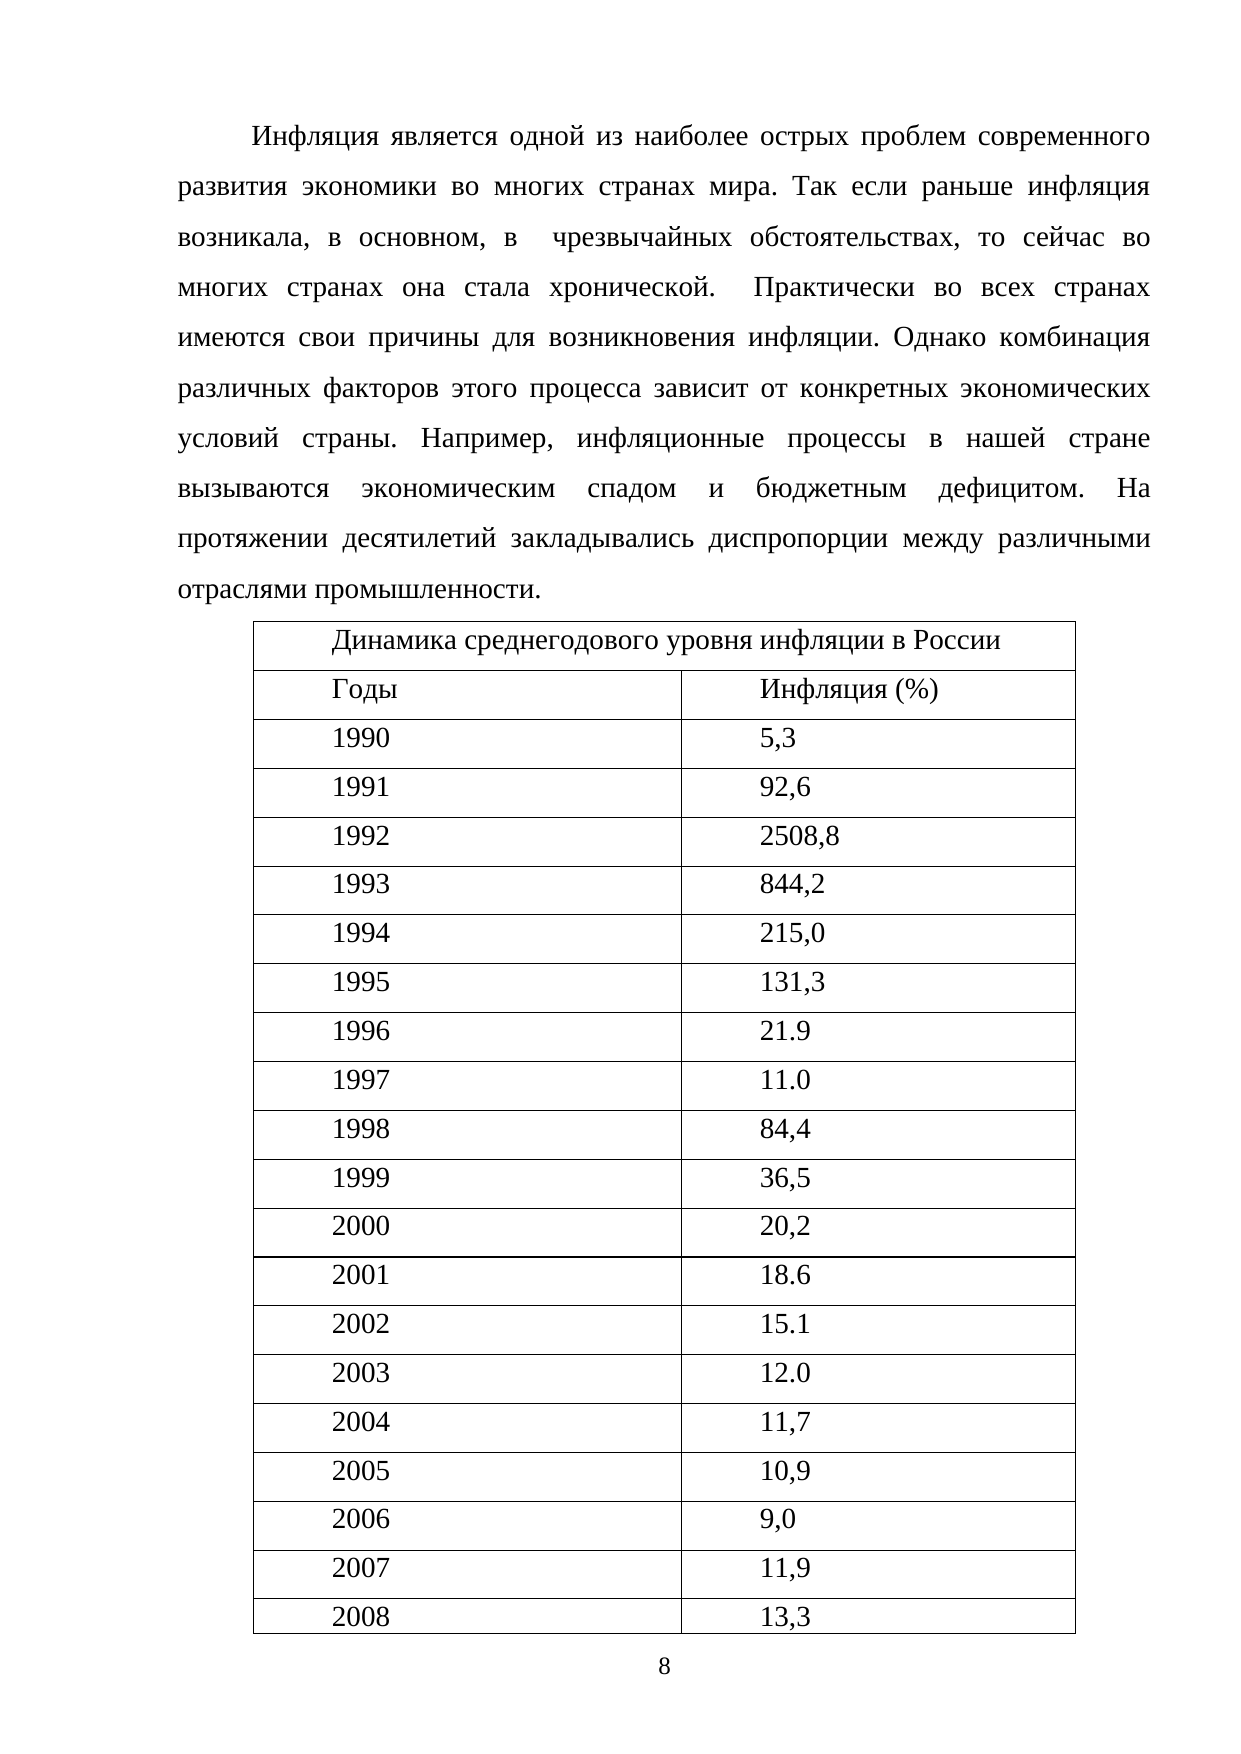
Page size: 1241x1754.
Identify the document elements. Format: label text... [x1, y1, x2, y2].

text Инфляция является одной из наиболее острых проблем современного развития экономики во многих странах мира. Так если раньше инфляция возникала, в основном, в чрезвычайных обстоятельствах, то сейчас во многих странах она стала хронической. Практически во всех странах имеются свои причины для возникновения инфляции. Однако комбинация различных факторов этого процесса зависит от конкретных экономических условий страны. Например, инфляционные процессы в нашей стране вызываются экономическим спадом и бюджетным дефицитом. На протяжении десятилетий закладывались диспропорции между различными отраслями промышленности. [177, 118, 1152, 604]
table_cell 1991 [254, 769, 681, 817]
table_cell 1998 [254, 1111, 681, 1159]
table_cell 2006 [254, 1502, 681, 1549]
table_cell 2000 [254, 1209, 681, 1256]
table_cell 11,7 [682, 1404, 1075, 1452]
table_cell Инфляция (%) [682, 671, 1075, 719]
table_cell 1996 [254, 1013, 681, 1061]
table_cell 2003 [254, 1355, 681, 1403]
table_cell 2508,8 [682, 818, 1075, 866]
table_cell 1995 [254, 964, 681, 1012]
table_cell 5,3 [682, 720, 1075, 768]
table_cell 92,6 [682, 769, 1075, 817]
table_cell 1990 [254, 720, 681, 768]
table_cell 12.0 [682, 1355, 1075, 1403]
table_cell 15.1 [682, 1306, 1075, 1354]
table_cell 2004 [254, 1404, 681, 1452]
table_cell 11,9 [682, 1551, 1075, 1598]
table_cell 1993 [254, 867, 681, 914]
table_cell 2002 [254, 1306, 681, 1354]
table_cell 10,9 [682, 1453, 1075, 1501]
table_cell 1999 [254, 1160, 681, 1207]
table_cell 11.0 [682, 1062, 1075, 1110]
table_cell 21.9 [682, 1013, 1075, 1061]
table_cell 1997 [254, 1062, 681, 1110]
table_cell 36,5 [682, 1160, 1075, 1207]
table_cell 9,0 [682, 1502, 1075, 1549]
table_cell 215,0 [682, 915, 1075, 963]
table_cell 131,3 [682, 964, 1075, 1012]
table_cell 2008 [254, 1599, 681, 1633]
table_cell 20,2 [682, 1209, 1075, 1256]
table_cell 2001 [254, 1258, 681, 1305]
table_cell 1994 [254, 915, 681, 963]
table_cell 18.6 [682, 1258, 1075, 1305]
table_cell 2007 [254, 1551, 681, 1598]
table_cell Годы [254, 671, 681, 719]
table_cell 84,4 [682, 1111, 1075, 1159]
table_cell 2005 [254, 1453, 681, 1501]
table_header Динамика среднегодового уровня инфляции в России [254, 622, 1075, 670]
table_cell 1992 [254, 818, 681, 866]
table_cell 13,3 [682, 1599, 1075, 1633]
table_cell 844,2 [682, 867, 1075, 914]
